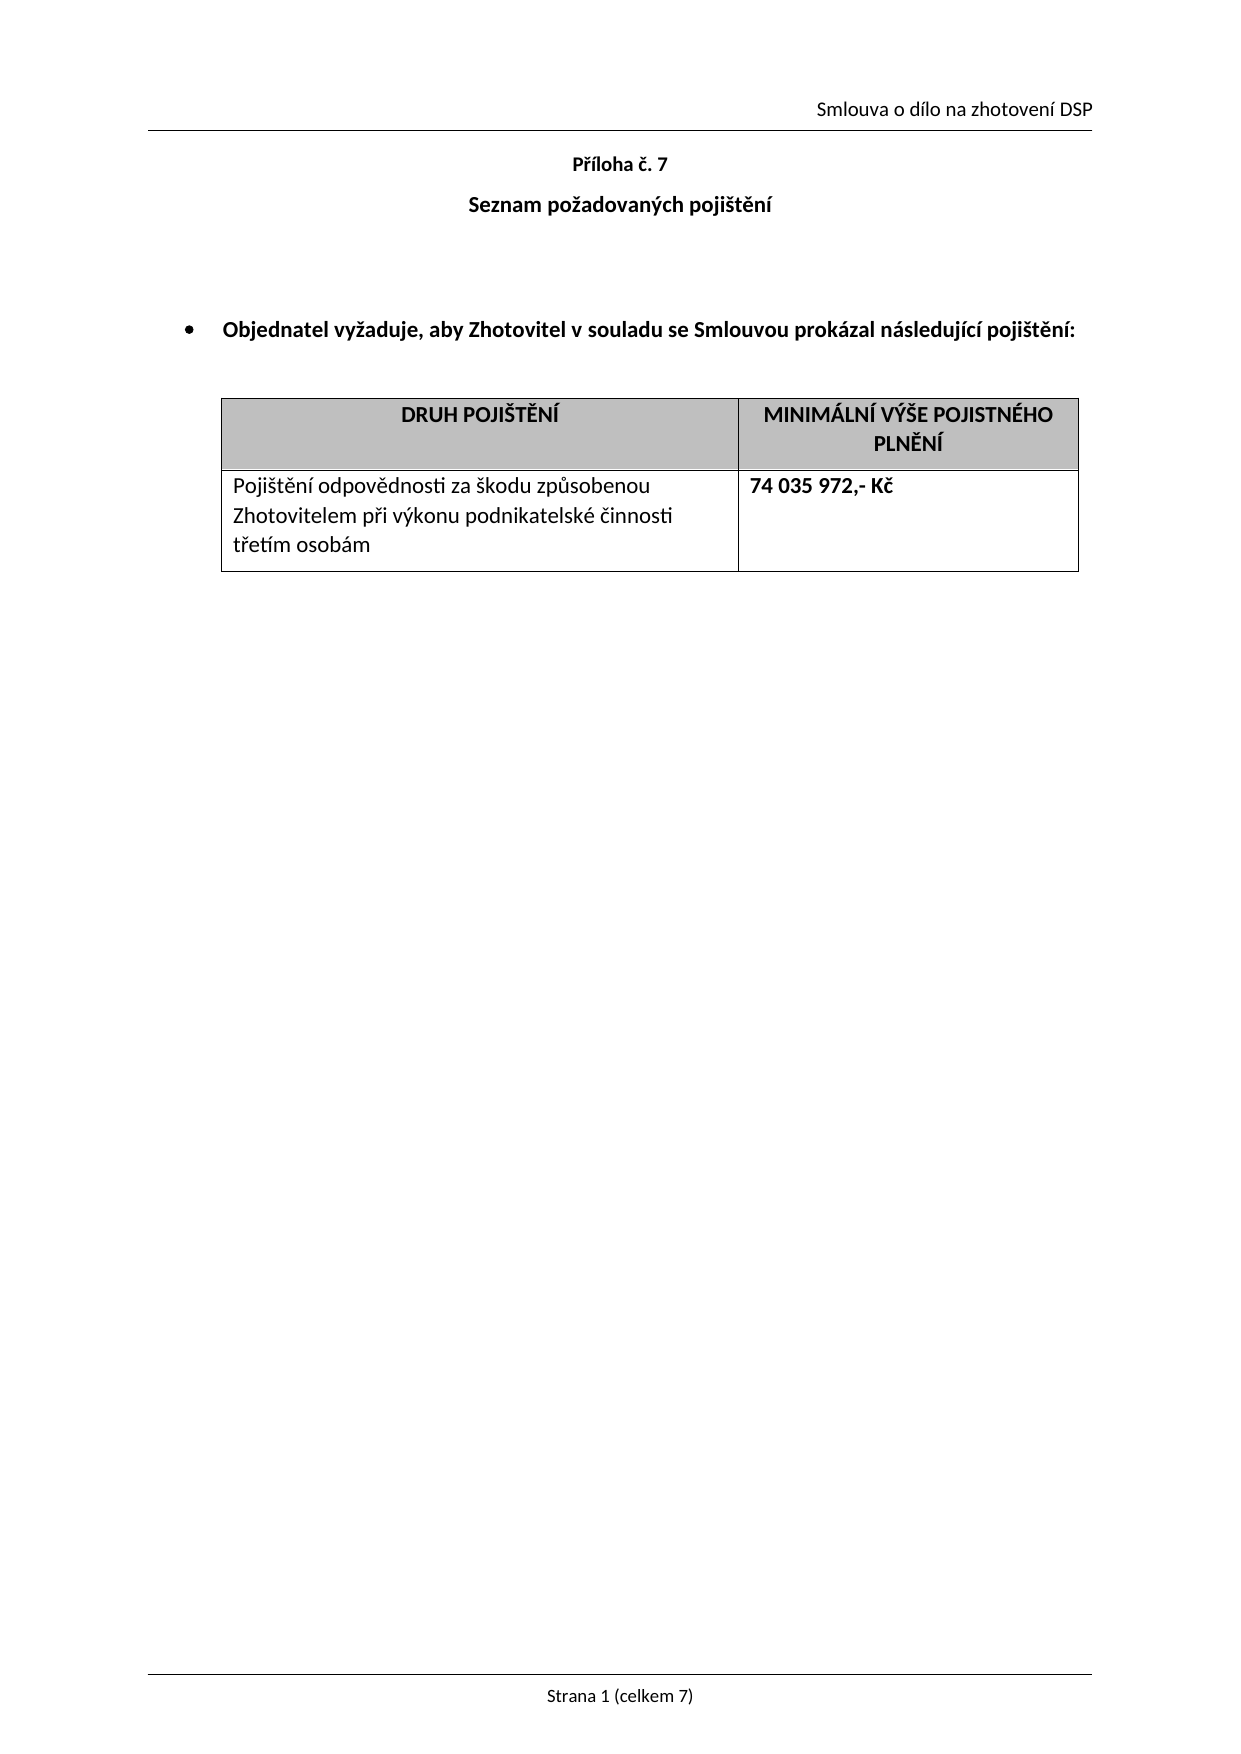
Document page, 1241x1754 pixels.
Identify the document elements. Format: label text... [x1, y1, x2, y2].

table_header DRUH POJIŠTĚNÍ [222, 399, 738, 469]
list Objednatel vyžaduje, aby Zhotovitel v souladu se Smlouvou prokázal následující pojištění: [185, 314, 1092, 343]
table_cell Pojištění odpovědnosti za škodu způsobenou Zhotovitelem při výkonu podnikatelské činnosti třetím osobám [222, 471, 738, 571]
table_header MINIMÁLNÍ VÝŠE POJISTNÉHO PLNĚNÍ [739, 399, 1078, 469]
text Seznam požadovaných pojištění [148, 189, 1092, 218]
table_cell 74 035 972,- Kč [739, 471, 1078, 571]
text Příloha č. 7 [148, 148, 1092, 177]
